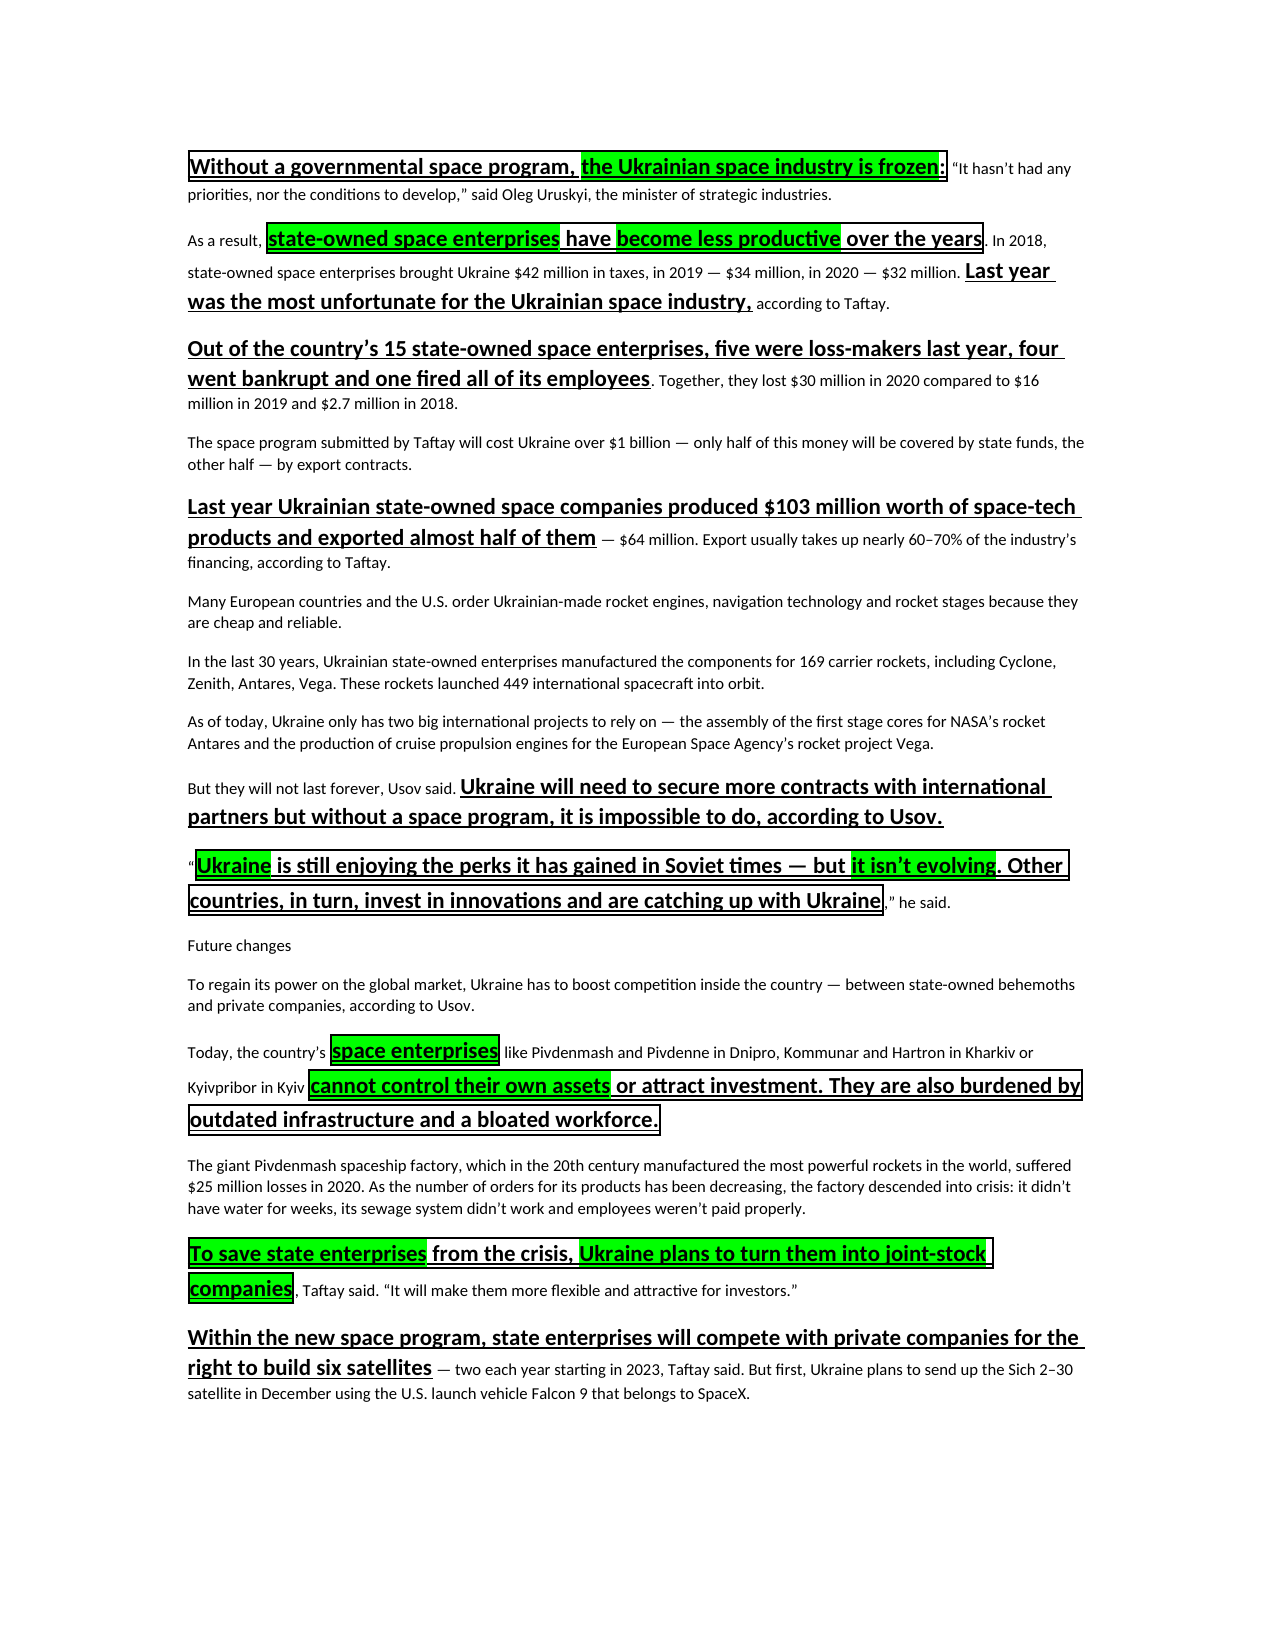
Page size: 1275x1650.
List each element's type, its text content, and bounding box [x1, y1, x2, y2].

text To regain its power on the global market, Ukraine has to boost competition inside the country — between state-owned behemoths and private companies, according to Usov. [187, 974, 1087, 1016]
text As of today, Ukraine only has two big international projects to rely on — the assembly of the first stage cores for NASA’s rocket Antares and the production of cruise propulsion engines for the European Space Agency’s rocket project Vega. [187, 712, 1087, 754]
text But they will not last forever, Usov said. Ukraine will need to secure more contracts with international partners but without a space program, it is impossible to do, according to Usov. [187, 772, 1087, 830]
text As a result, state-owned space enterprises have become less productive over the years. In 2018, state-owned space enterprises brought Ukraine $42 million in taxes, in 2019 — $34 million, in 2020 — $32 million. Last year was the most unfortunate for the Ukrainian space industry, according to Taftay. [187, 222, 1087, 315]
text Last year Ukrainian state-owned space companies produced $103 million worth of space-tech products and exported almost half of them — $64 million. Export usually takes up nearly 60–70% of the industry’s financing, according to Taftay. [187, 492, 1087, 573]
text Future changes [187, 935, 1087, 956]
text Out of the country’s 15 state-owned space enterprises, five were loss-makers last year, four went bankrupt and one fired all of its employees. Together, they lost $30 million in 2020 compared to $16 million in 2019 and $2.7 million in 2018. [187, 334, 1087, 414]
text “Ukraine is still enjoying the perks it has gained in Soviet times — but it isn’t evolving. Other countries, in turn, invest in innovations and are catching up with Ukraine,” he said. [187, 849, 1087, 916]
text The giant Pivdenmash spaceship factory, which in the 20th century manufactured the most powerful rockets in the world, suffered $25 million losses in 2020. As the number of orders for its products has been decreasing, the factory descended into crisis: it didn’t have water for weeks, its sewage system didn’t work and employees weren’t paid properly. [187, 1155, 1087, 1219]
text In the last 30 years, Ukrainian state-owned enterprises manufactured the components for 169 carrier rockets, including Cyclone, Zenith, Antares, Vega. These rockets launched 449 international spacecraft into orbit. [187, 651, 1087, 693]
text Within the new space program, state enterprises will compete with private companies for the right to build six satellites — two each year starting in 2023, Taftay said. But first, Ukraine plans to send up the Sich 2–30 satellite in December using the U.S. launch vehicle Falcon 9 that belongs to SpaceX. [187, 1323, 1087, 1403]
text Without a governmental space program, the Ukrainian space industry is frozen: “It hasn’t had any priorities, nor the conditions to develop,” said Oleg Uruskyi, the minister of strategic industries. [187, 150, 1087, 204]
text The space program submitted by Taftay will cost Ukraine over $1 billion — only half of this money will be covered by state funds, the other half — by export contracts. [187, 432, 1087, 474]
text Many European countries and the U.S. order Ukrainian-made rocket engines, navigation technology and rocket stages because they are cheap and reliable. [187, 591, 1087, 633]
text Today, the country’s space enterprises like Pivdenmash and Pivdenne in Dnipro, Kommunar and Hartron in Kharkiv or Kyivpribor in Kyiv cannot control their own assets or attract investment. They are also burdened by outdated infrastructure and a bloated workforce. [187, 1034, 1087, 1136]
text To save state enterprises from the crisis, Ukraine plans to turn them into joint-stock companies, Taftay said. “It will make them more flexible and attractive for investors.” [187, 1237, 1087, 1304]
